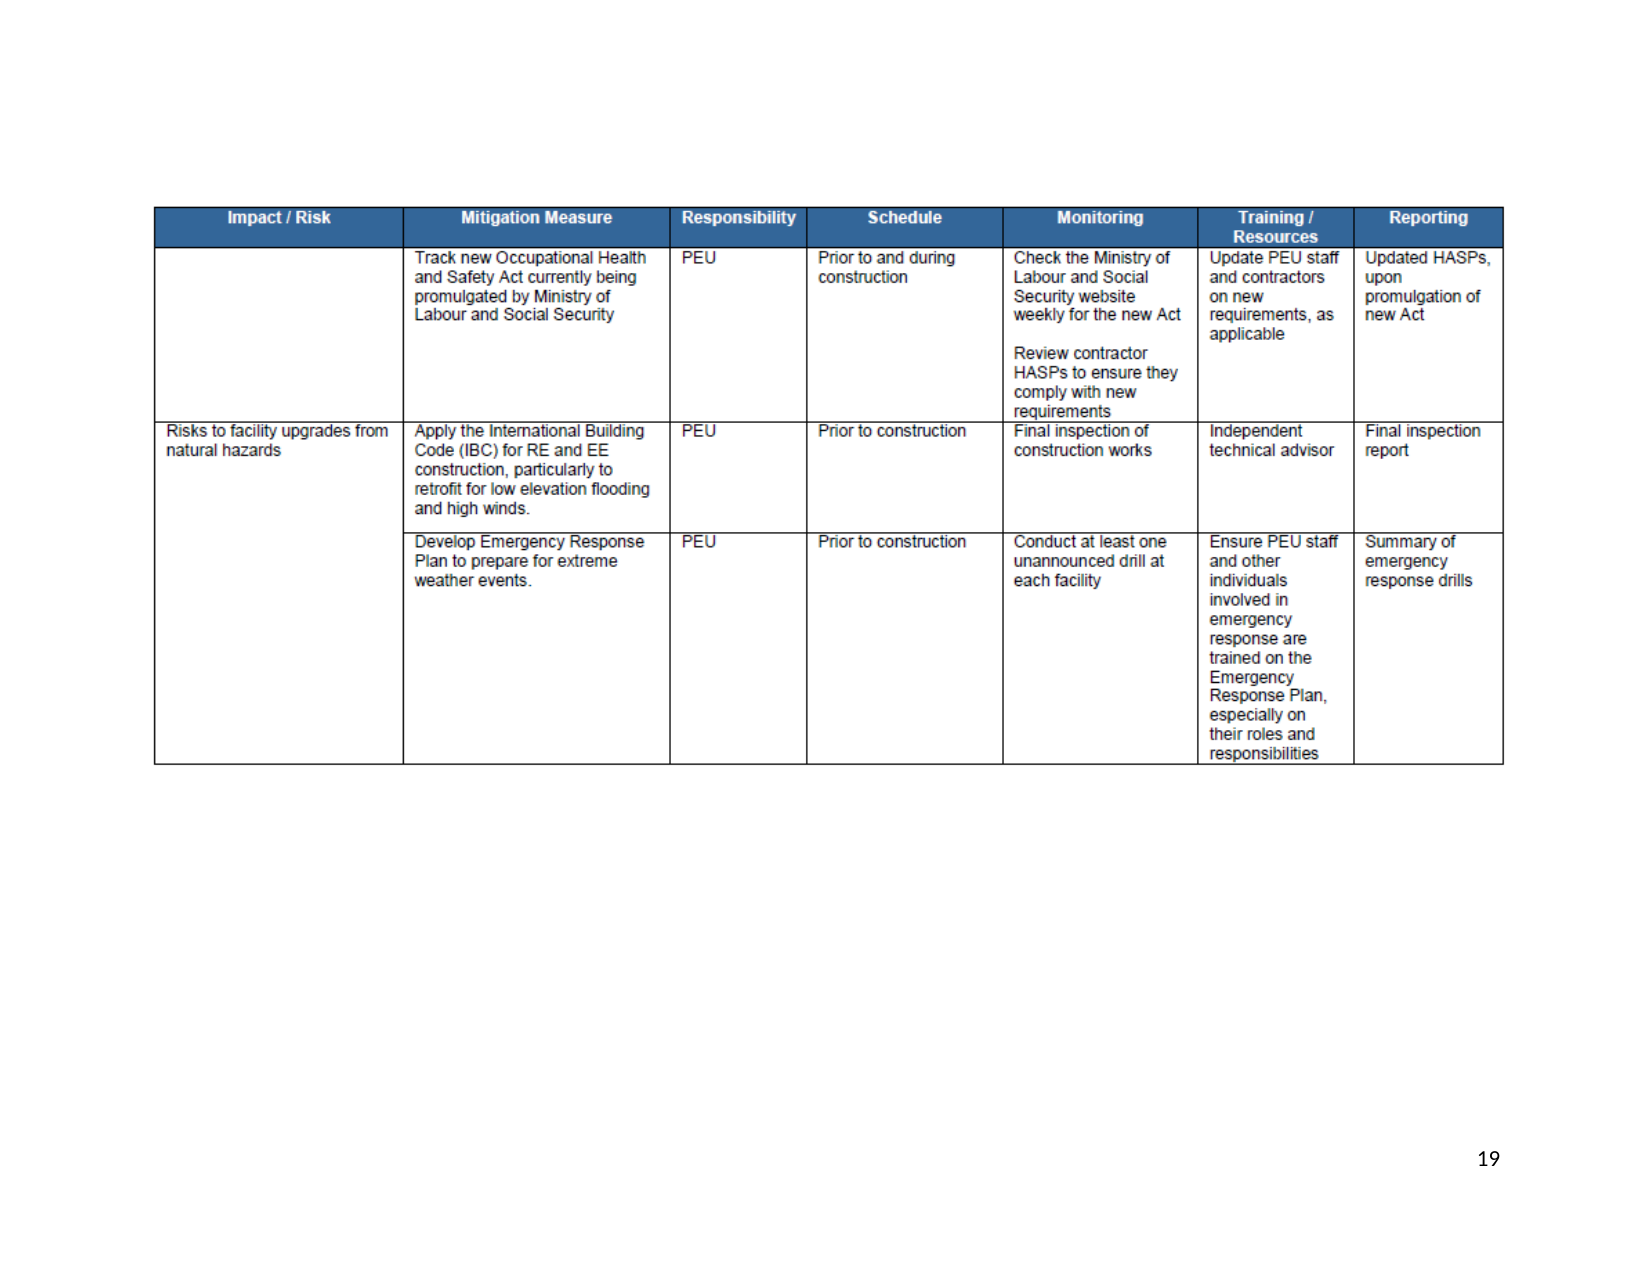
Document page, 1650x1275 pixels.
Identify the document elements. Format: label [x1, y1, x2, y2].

picture [150, 201, 1510, 772]
